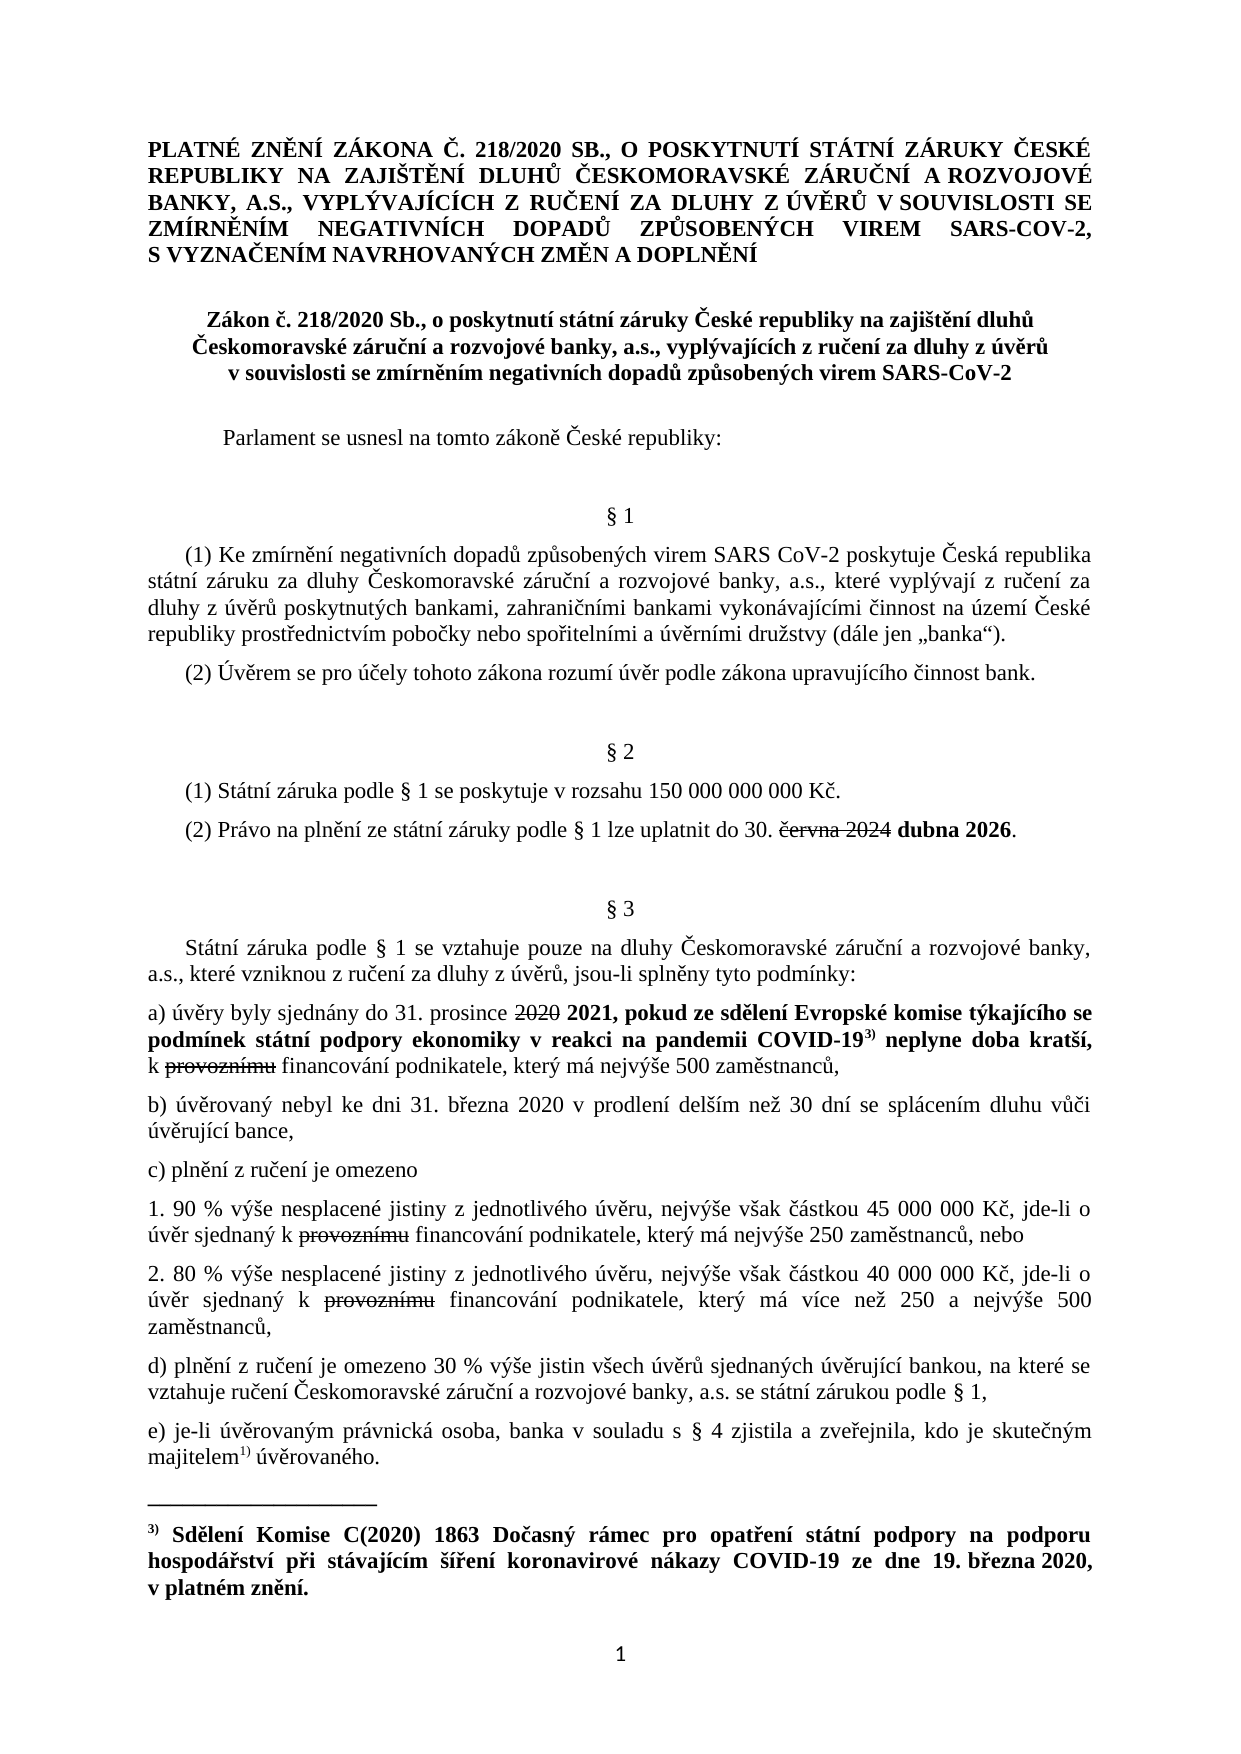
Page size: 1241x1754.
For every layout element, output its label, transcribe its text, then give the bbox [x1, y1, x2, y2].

text 2. 80 % výše nesplacené jistiny z jednotlivého úvěru, nejvýše však částkou 40 000 000 Kč, jde-li o úvěr sjednaný k provoznímu financování podnikatele, který má více než 250 a nejvýše 500 zaměstnanců, [148, 1260, 1092, 1339]
text e) je-li úvěrovaným právnická osoba, banka v souladu s § 4 zjistila a zveřejnila, kdo je skutečným majitelem1) úvěrovaného. [148, 1417, 1092, 1470]
text § 2 [148, 738, 1092, 764]
text (2) Úvěrem se pro účely tohoto zákona rozumí úvěr podle zákona upravujícího činnost bank. [148, 659, 1092, 685]
text (2) Právo na plnění ze státní záruky podle § 1 lze uplatnit do 30. června 2024 dubna 2026. [148, 816, 1092, 842]
text b) úvěrovaný nebyl ke dni 31. března 2020 v prodlení delším než 30 dní se splácením dluhu vůči úvěrující bance, [148, 1091, 1092, 1144]
text 1. 90 % výše nesplacené jistiny z jednotlivého úvěru, nejvýše však částkou 45 000 000 Kč, jde-li o úvěr sjednaný k provoznímu financování podnikatele, který má nejvýše 250 zaměstnanců, nebo [148, 1195, 1092, 1248]
text § 3 [148, 895, 1092, 922]
text Státní záruka podle § 1 se vztahuje pouze na dluhy Českomoravské záruční a rozvojové banky, a.s., které vzniknou z ručení za dluhy z úvěrů, jsou-li splněny tyto podmínky: [148, 934, 1092, 987]
text ____________________ [148, 1482, 1092, 1508]
text Zákon č. 218/2020 Sb., o poskytnutí státní záruky České republiky na zajištění dluhů Českomoravské záruční a rozvojové banky, a.s., vyplývajících z ručení za dluhy z úvěrů v souvislosti se zmírněním negativních dopadů způsobených virem SARS-CoV-2 [148, 306, 1092, 386]
text 3) Sdělení Komise C(2020) 1863 Dočasný rámec pro opatření státní podpory na podporu hospodářství při stávajícím šíření koronavirové nákazy COVID-19 ze dne 19. března 2020, v platném znění. [148, 1521, 1092, 1600]
text d) plnění z ručení je omezeno 30 % výše jistin všech úvěrů sjednaných úvěrující bankou, na které se vztahuje ručení Českomoravské záruční a rozvojové banky, a.s. se státní zárukou podle § 1, [148, 1352, 1092, 1404]
text Parlament se usnesl na tomto zákoně České republiky: [148, 424, 1092, 451]
text (1) Ke zmírnění negativních dopadů způsobených virem SARS CoV-2 poskytuje Česká republika státní záruku za dluhy Českomoravské záruční a rozvojové banky, a.s., které vyplývají z ručení za dluhy z úvěrů poskytnutých bankami, zahraničními bankami vykonávajícími činnost na území České republiky prostřednictvím pobočky nebo spořitelními a úvěrními družstvy (dále jen „banka“). [148, 541, 1092, 646]
text § 1 [148, 502, 1092, 528]
text (1) Státní záruka podle § 1 se poskytuje v rozsahu 150 000 000 000 Kč. [148, 777, 1092, 803]
text a) úvěry byly sjednány do 31. prosince 2020 2021, pokud ze sdělení Evropské komise týkajícího se podmínek státní podpory ekonomiky v reakci na pandemii COVID-193) neplyne doba kratší, k provoznímu financování podnikatele, který má nejvýše 500 zaměstnanců, [148, 999, 1092, 1078]
text c) plnění z ručení je omezeno [148, 1156, 1092, 1182]
text Platné znění Zákona č. 218/2020 Sb., o poskytnutí státní záruky České republiky na zajištění dluhů Českomoravské záruční a rozvojové banky, a.s., vyplývajících z ručení za dluhy z úvěrů v souvislosti se zmírněním negativních dopadů způsobených virem SARS-CoV-2, s vyznačením navrhovaných změn A DOPLNĚNÍ [148, 136, 1092, 268]
